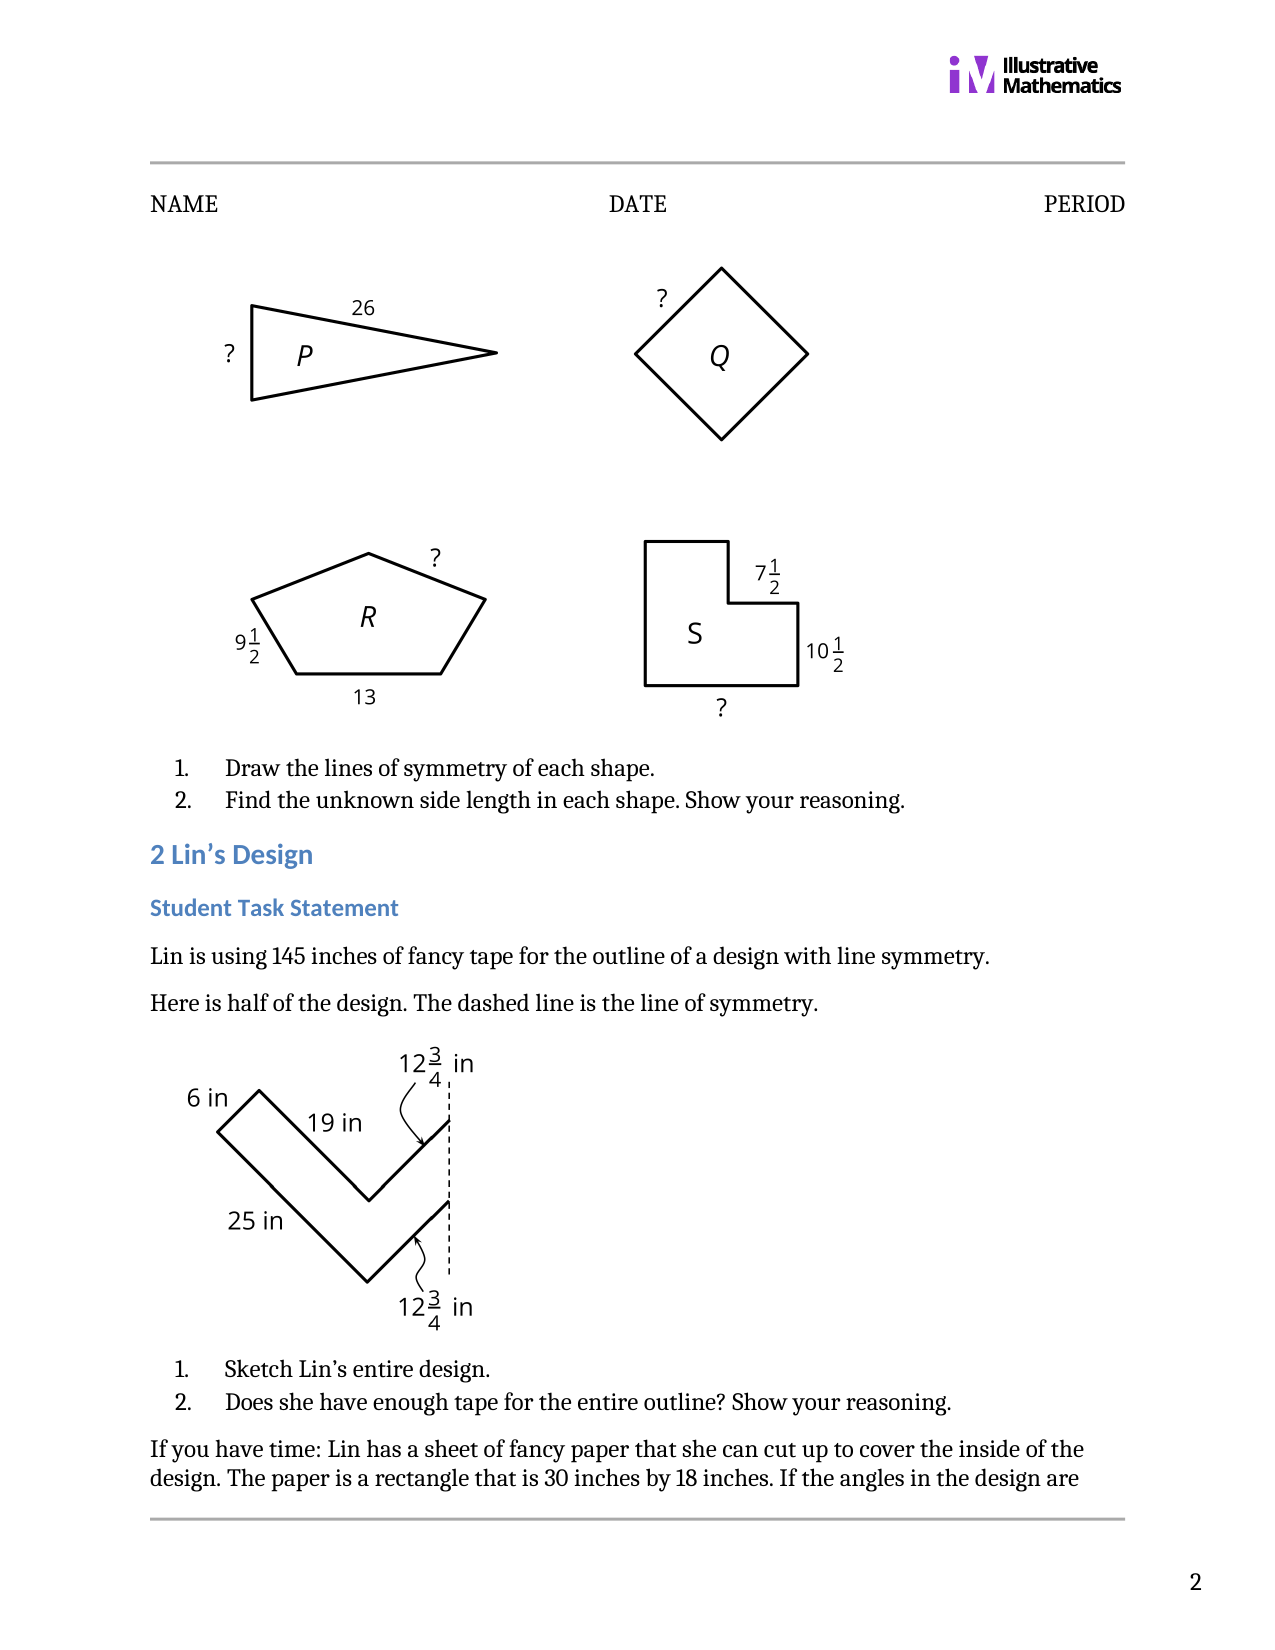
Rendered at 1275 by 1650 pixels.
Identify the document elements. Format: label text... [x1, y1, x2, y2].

list Does she have enough tape for the entire outline? Show your reasoning. [175, 1388, 1125, 1417]
picture [949, 55, 1121, 93]
list Draw the lines of symmetry of each shape. [175, 754, 1125, 782]
list Find the unknown side length in each shape. Show your reasoning. [175, 786, 1125, 815]
picture [168, 247, 919, 735]
list Sketch Lin’s entire design. [175, 1355, 1125, 1384]
subtitle 2 Lin’s Design [150, 836, 1125, 871]
text Here is half of the design. The dashed line is the line of symmetry. [150, 989, 1125, 1018]
subtitle Student Task Statement [150, 892, 1125, 923]
picture [168, 1036, 694, 1337]
text Lin is using 145 inches of fancy tape for the outline of a design with line symmetry. [150, 942, 1125, 970]
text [150, 1435, 1125, 1493]
